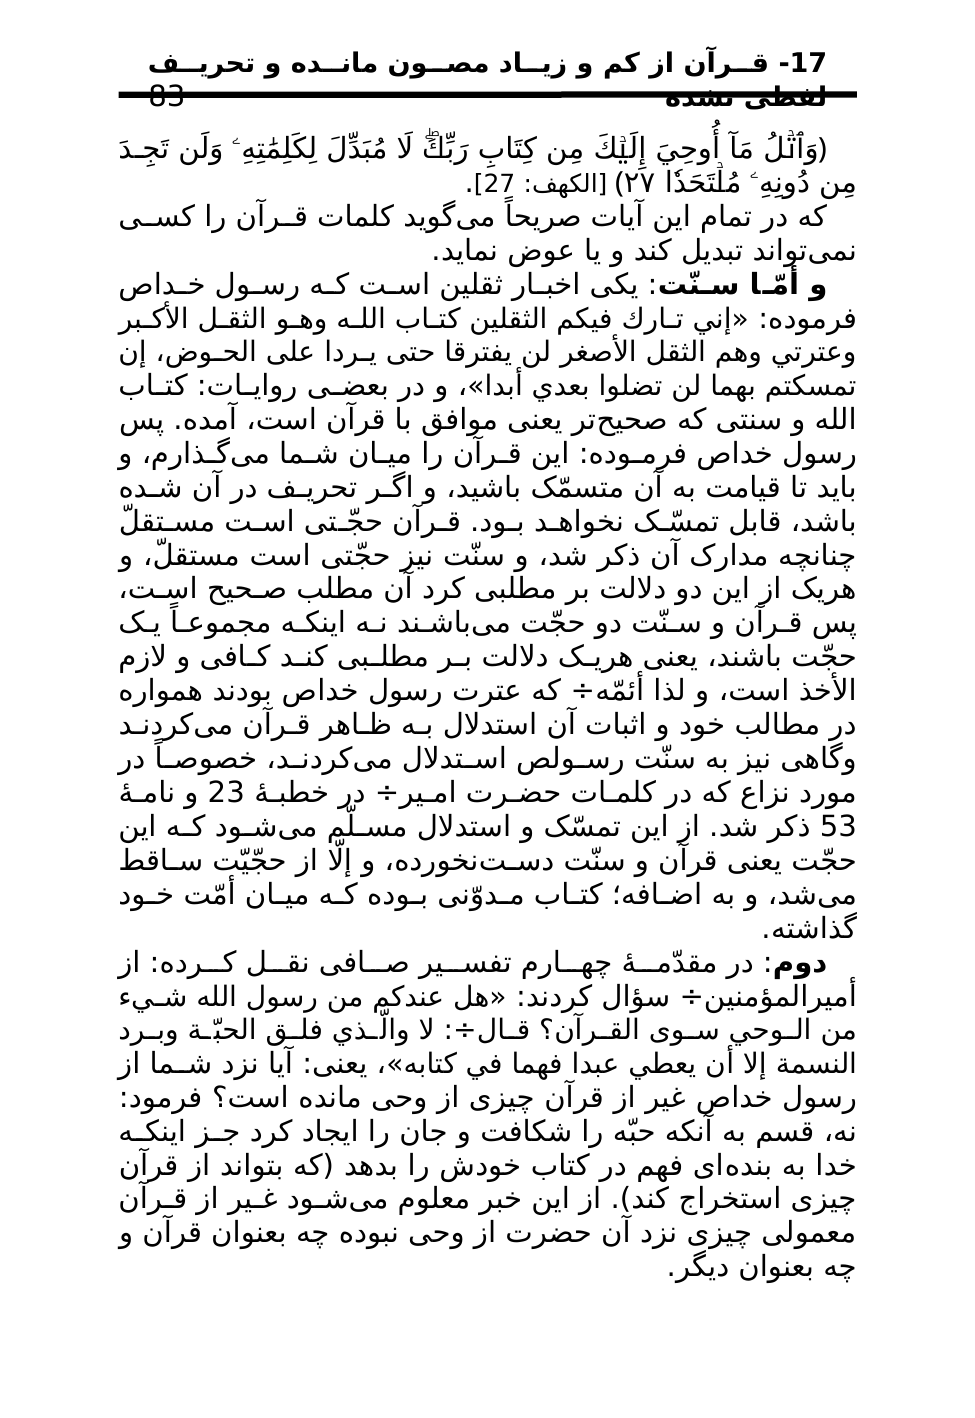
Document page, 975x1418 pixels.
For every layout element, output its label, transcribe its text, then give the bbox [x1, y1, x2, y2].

text دوم: در مقدّمۀ چهارم تفسیر صافی نقل کرده: از أمیرالمؤمنین÷ سؤال کردند: «هل عندکم من رسول الله شيء من الوحي سوی القرآن؟ قال÷: لا والّذي فلق الحبّة وبرد النسمة إلا أن یعطي عبدا فهما في کتابه»، یعنی: آیا نزد شما از رسول خداص غیر از قرآن چیزی از وحی مانده است؟ فرمود: نه، قسم به آنکه حبّه را شکافت و جان را ایجاد کرد جز اینکه خدا به بنده‌ای فهم در کتاب خودش را بدهد (که بتواند از قرآن چیزی استخراج کند). از این خبر معلوم می‌شود غیر از قرآن معمولی چیزی نزد آن حضرت از وحی نبوده چه بعنوان قرآن و چه بعنوان دیگر. [118, 945, 857, 1284]
text که در تمام این آیات صریحاً می‌گوید کلمات قرآن را کسی نمی‌تواند تبدیل کند و یا عوض نماید. [118, 199, 857, 267]
text ﴿وَٱتۡلُ مَآ أُوحِيَ إِلَيۡكَ مِن كِتَابِ رَبِّكَۖ لَا مُبَدِّلَ لِكَلِمَٰتِهِۦ وَلَن تَجِدَ مِن دُونِهِۦ مُلۡتَحَدٗا ٢٧﴾ [الکهف: 27]. [118, 132, 857, 199]
text و أمّا سنّت: یکی اخبار ثقلین است که رسول خداص فرموده: «إني تارك فیکم الثقلین کتاب الله وهو الثقل الأکبر وعترتي وهم الثقل الأصغر لن یفترقا حتی یردا علی الحوض، إن تمسکتم بهما لن تضلوا بعدي أبدا»، و در بعضی روایات: کتاب الله و سنتی که صحیح‌تر یعنی موافق با قرآن است، آمده. پس رسول خداص فرموده: این قرآن را میان شما می‌گذارم، و باید تا قیامت به آن متسمّک باشید، و اگر تحریف در آن شده باشد، قابل تمسّک نخواهد بود. قرآن حجّتی است مستقلّ چنانچه مدارک آن ذکر شد، و سنّت نیز حجّتی است مستقلّ، و هریک از این دو دلالت بر مطلبی کرد آن مطلب صحیح است، پس قرآن و سنّت دو حجّت می‌باشند نه اینکه مجموعاً یک حجّت باشند، یعنی هریک دلالت بر مطلبی کند کافی و لازم الأخذ است، و لذا أئمّه÷ که عترت رسول خداص بودند همواره در مطالب خود و اثبات آن استدلال به ظاهر قرآن می‌کردند وگاهی نیز به سنّت رسولص استدلال می‌کردند، خصوصاً در مورد نزاع که در کلمات حضرت امیر÷ در خطبۀ 23 و نامۀ 53 ذکر شد. از این تمسّک و استدلال مسلّم می‌شود که این حجّت یعنی قرآن و سنّت دست‌نخورده، و إلّا از حجّیّت ساقط می‌شد، و به اضافه؛ کتاب مدوّنی بوده که میان أمّت خود گذاشته. [118, 267, 857, 945]
